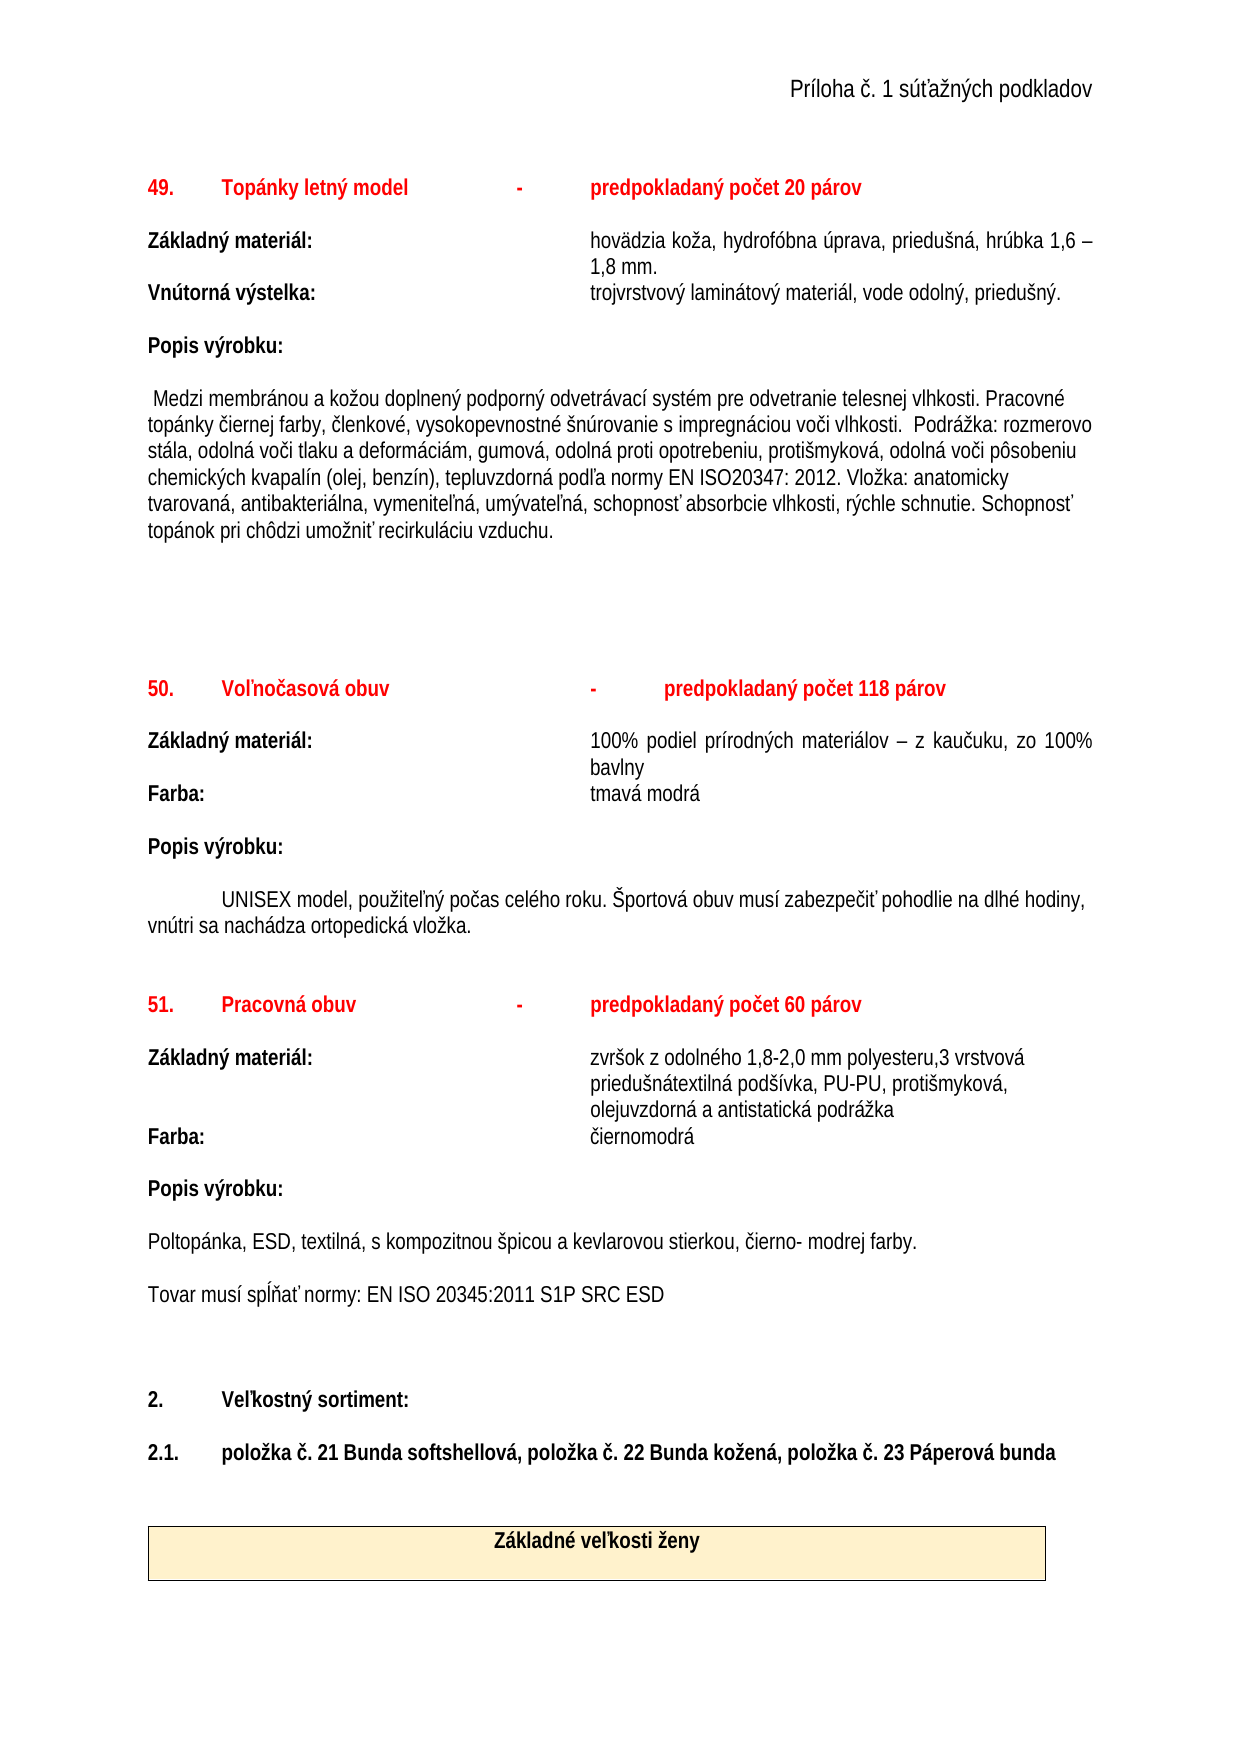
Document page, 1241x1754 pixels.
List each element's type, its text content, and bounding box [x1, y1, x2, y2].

text Tovar musí spĺňať normy: EN ISO 20345:2011 S1P SRC ESD [148, 1281, 1093, 1307]
text 51. Pracovná obuv - predpokladaný počet 60 párov [148, 991, 1093, 1017]
text chemických kvapalín (olej, benzín), tepluvzdorná podľa normy EN ISO20347: 2012. Vložka: anatomicky [148, 464, 1093, 490]
text Farba: tmavá modrá [148, 780, 1093, 806]
text stála, odolná voči tlaku a deformáciám, gumová, odolná proti opotrebeniu, protišmyková, odolná voči pôsobeniu [148, 437, 1093, 464]
text Vnútorná výstelka: trojvrstvový laminátový materiál, vode odolný, priedušný. [148, 279, 1093, 306]
text 50. Voľnočasová obuv - predpokladaný počet 118 párov [148, 675, 1093, 701]
table_header Základné veľkosti ženy [149, 1527, 1045, 1579]
text Základný materiál: hovädzia koža, hydrofóbna úprava, priedušná, hrúbka 1,6 – 1,8 mm. [148, 227, 1093, 279]
text tvarovaná, antibakteriálna, vymeniteľná, umývateľná, schopnosť absorbcie vlhkosti, rýchle schnutie. Schopnosť [148, 490, 1093, 517]
text Poltopánka, ESD, textilná, s kompozitnou špicou a kevlarovou stierkou, čierno- modrej farby. [148, 1228, 1093, 1254]
text topánky čiernej farby, členkové, vysokopevnostné šnúrovanie s impregnáciou voči vlhkosti. Podrážka: rozmerovo [148, 411, 1093, 437]
text Základný materiál: zvršok z odolného 1,8-2,0 mm polyesteru,3 vrstvová priedušnátextilná podšívka, PU-PU, protišmyková, olejuvzdorná a antistatická podrážka [148, 1044, 1093, 1123]
text Farba: čiernomodrá [148, 1123, 1093, 1149]
text Popis výrobku: [148, 1175, 1093, 1202]
text UNISEX model, použiteľný počas celého roku. Športová obuv musí zabezpečiť pohodlie na dlhé hodiny, vnútri sa nachádza ortopedická vložka. [148, 886, 1093, 938]
text topánok pri chôdzi umožniť recirkuláciu vzduchu. [148, 517, 1093, 543]
text 2. Veľkostný sortiment: [148, 1386, 1093, 1413]
text 49. Topánky letný model - predpokladaný počet 20 párov [148, 174, 1093, 200]
text Medzi membránou a kožou doplnený podporný odvetrávací systém pre odvetranie telesnej vlhkosti. Pracovné [148, 385, 1093, 411]
text Základný materiál: 100% podiel prírodných materiálov – z kaučuku, zo 100% bavlny [148, 727, 1093, 780]
text Popis výrobku: [148, 332, 1093, 358]
text 2.1. položka č. 21 Bunda softshellová, položka č. 22 Bunda kožená, položka č. 23 Páperová bunda [148, 1439, 1093, 1465]
text Popis výrobku: [148, 833, 1093, 859]
